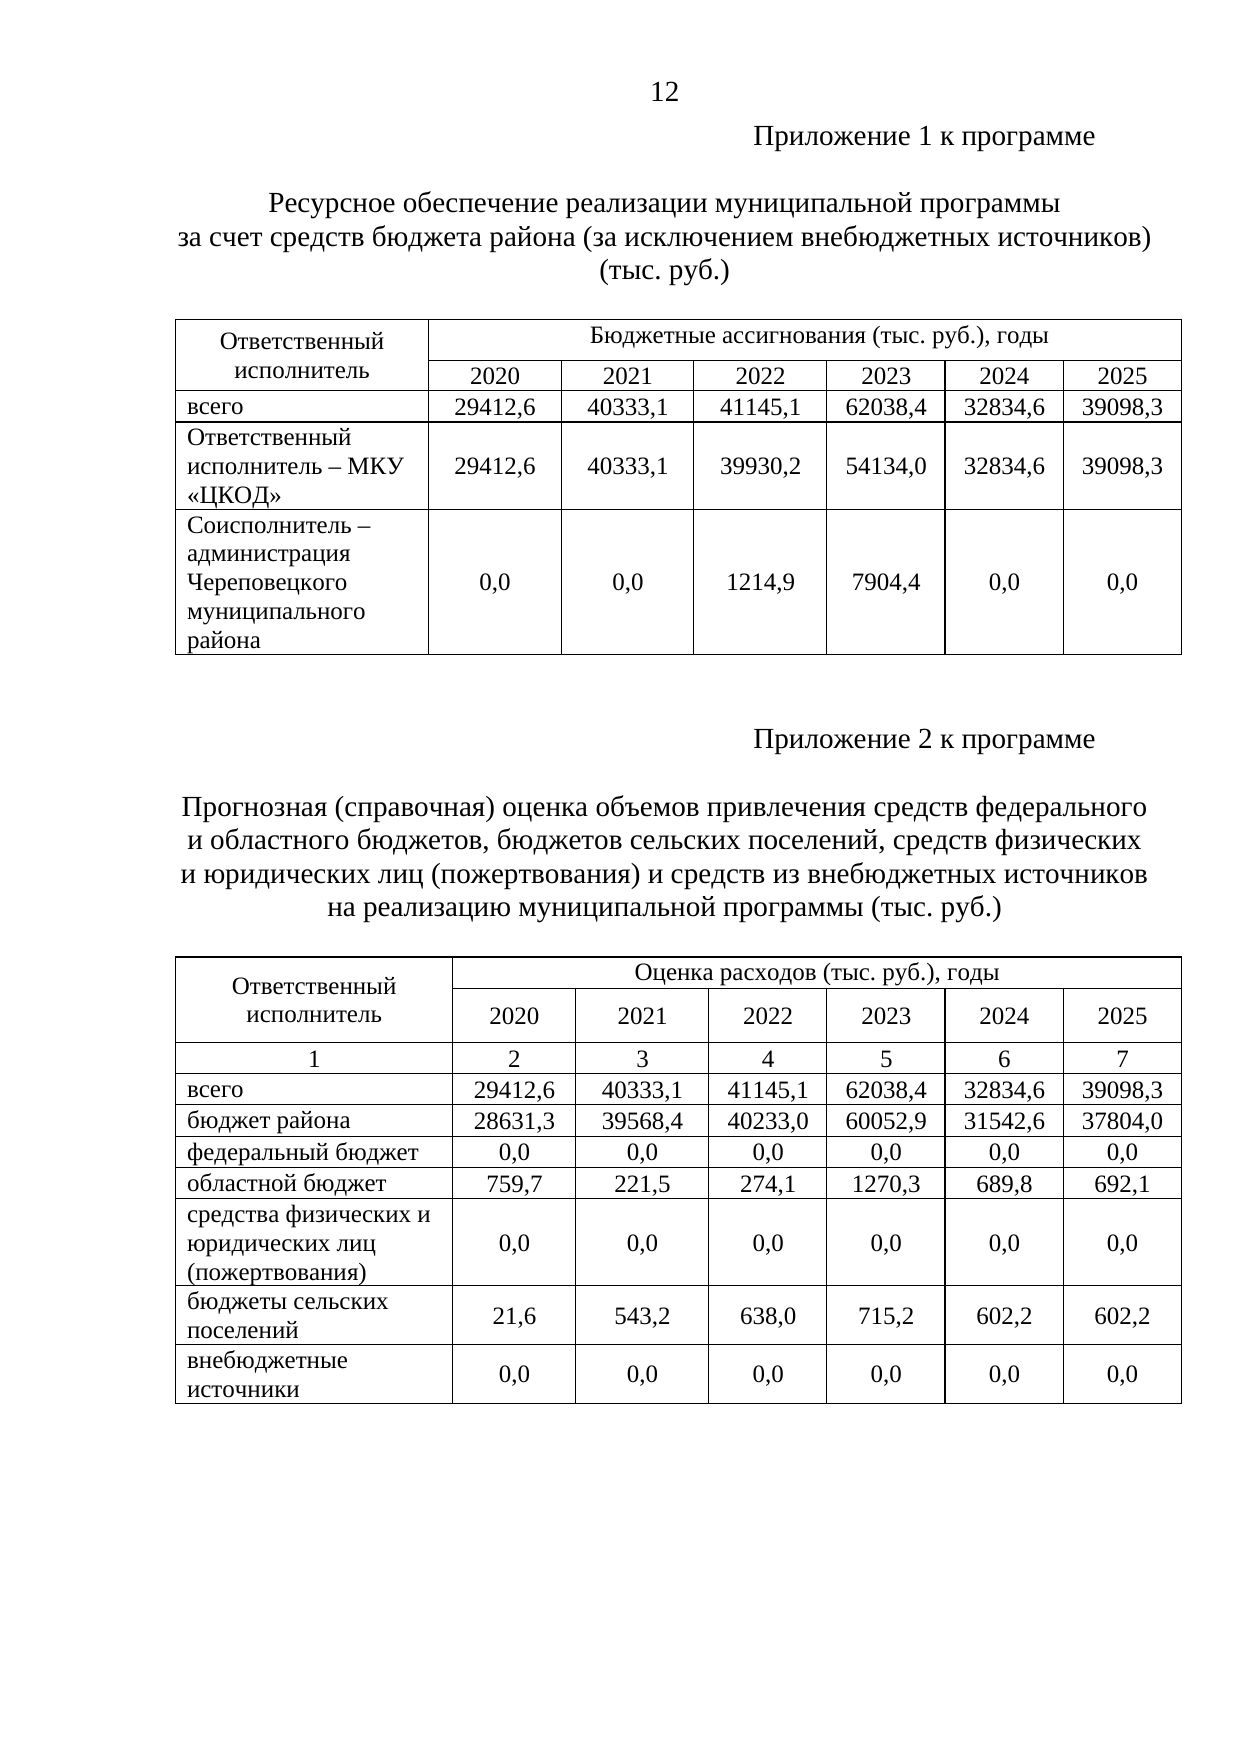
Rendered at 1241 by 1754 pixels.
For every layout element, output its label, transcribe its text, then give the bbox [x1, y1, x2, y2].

table_cell федеральный бюджет [176, 1137, 452, 1167]
table_cell Соисполнитель – администрация Череповецкого муниципального района [176, 510, 428, 653]
table_cell 40333,1 [576, 1074, 708, 1104]
table_cell 602,2 [1064, 1286, 1181, 1344]
table_cell 0,0 [946, 510, 1063, 653]
table_cell 0,0 [453, 1345, 575, 1402]
table_cell 40333,1 [562, 423, 693, 509]
table_cell 2 [453, 1043, 575, 1073]
table_cell 40333,1 [562, 391, 693, 421]
table_cell 2024 [946, 989, 1063, 1042]
table_cell 692,1 [1064, 1168, 1181, 1198]
table_cell 21,6 [453, 1286, 575, 1344]
table_cell 0,0 [576, 1199, 708, 1285]
table_cell 221,5 [576, 1168, 708, 1198]
table_cell 29412,6 [429, 391, 561, 421]
table_cell 39098,3 [1064, 1074, 1181, 1104]
table_cell 39098,3 [1064, 391, 1181, 421]
table_cell 2021 [576, 989, 708, 1042]
table_header Ответственный исполнитель [176, 958, 452, 1042]
table_cell 62038,4 [827, 1074, 944, 1104]
text Прогнозная (справочная) оценка объемов привлечения средств федерального и областного бюджетов, бюджетов сельских поселений, средств физических и юридических лиц (пожертвования) и средств из внебюджетных источников на реализацию муниципальной программы (тыс. руб.) [177, 789, 1152, 923]
table_cell 2023 [827, 361, 944, 390]
table_cell 0,0 [562, 510, 693, 653]
table_cell 2025 [1064, 361, 1181, 390]
table_cell 31542,6 [946, 1105, 1063, 1136]
table_cell 759,7 [453, 1168, 575, 1198]
text Приложение 2 к программе [177, 722, 1152, 755]
table_cell 29412,6 [429, 423, 561, 509]
table_cell 37804,0 [1064, 1105, 1181, 1136]
table_cell 0,0 [1064, 1199, 1181, 1285]
table_cell 32834,6 [946, 423, 1063, 509]
table_cell 32834,6 [946, 391, 1063, 421]
table_cell 60052,9 [827, 1105, 944, 1136]
table_cell 5 [827, 1043, 944, 1073]
table_cell 6 [946, 1043, 1063, 1073]
table_cell 32834,6 [946, 1074, 1063, 1104]
table_cell 0,0 [827, 1137, 944, 1167]
table_cell 2022 [709, 989, 826, 1042]
table_cell 28631,3 [453, 1105, 575, 1136]
table_cell 41145,1 [694, 391, 826, 421]
table_cell 2023 [827, 989, 944, 1042]
table_cell 602,2 [946, 1286, 1063, 1344]
table_cell 0,0 [453, 1199, 575, 1285]
text Ресурсное обеспечение реализации муниципальной программы [177, 185, 1152, 219]
table_cell 2021 [562, 361, 693, 390]
table_cell 7 [1064, 1043, 1181, 1073]
table_cell всего [176, 391, 428, 421]
table_cell 29412,6 [453, 1074, 575, 1104]
table_cell 1270,3 [827, 1168, 944, 1198]
table_cell 1214,9 [694, 510, 826, 653]
table_cell 689,8 [946, 1168, 1063, 1198]
table_cell 0,0 [827, 1345, 944, 1402]
table_cell 40233,0 [709, 1105, 826, 1136]
table_cell 41145,1 [709, 1074, 826, 1104]
table_cell 0,0 [1064, 1137, 1181, 1167]
table_cell 4 [709, 1043, 826, 1073]
table_header Оценка расходов (тыс. руб.), годы [453, 958, 1181, 988]
table_cell 3 [576, 1043, 708, 1073]
table_cell областной бюджет [176, 1168, 452, 1198]
table_cell 39930,2 [694, 423, 826, 509]
text (тыс. руб.) [177, 252, 1152, 286]
table_header Бюджетные ассигнования (тыс. руб.), годы [429, 320, 1181, 360]
table_cell Ответственный исполнитель – МКУ «ЦКОД» [176, 423, 428, 509]
table_cell 2022 [694, 361, 826, 390]
table_cell 0,0 [946, 1199, 1063, 1285]
table_cell 1 [176, 1043, 452, 1073]
table_cell 0,0 [827, 1199, 944, 1285]
table_cell внебюджетные источники [176, 1345, 452, 1402]
table_cell 2025 [1064, 989, 1181, 1042]
table_cell 0,0 [709, 1345, 826, 1402]
table_cell 274,1 [709, 1168, 826, 1198]
table_cell 0,0 [1064, 1345, 1181, 1402]
table_cell бюджеты сельских поселений [176, 1286, 452, 1344]
table_cell 0,0 [576, 1345, 708, 1402]
table_cell 39568,4 [576, 1105, 708, 1136]
table_cell 0,0 [429, 510, 561, 653]
table_cell 0,0 [946, 1345, 1063, 1402]
table_cell бюджет района [176, 1105, 452, 1136]
table_cell 638,0 [709, 1286, 826, 1344]
table_header Ответственный исполнитель [176, 320, 428, 390]
table_cell 0,0 [453, 1137, 575, 1167]
table_cell 62038,4 [827, 391, 944, 421]
table_cell 2024 [946, 361, 1063, 390]
table_cell всего [176, 1074, 452, 1104]
table_cell 2020 [453, 989, 575, 1042]
table_cell 54134,0 [827, 423, 944, 509]
text Приложение 1 к программе [177, 118, 1152, 152]
table_cell 7904,4 [827, 510, 944, 653]
table_cell 0,0 [946, 1137, 1063, 1167]
table_cell 543,2 [576, 1286, 708, 1344]
table_cell 0,0 [576, 1137, 708, 1167]
table_cell 0,0 [709, 1137, 826, 1167]
text за счет средств бюджета района (за исключением внебюджетных источников) [177, 219, 1152, 252]
table_cell 715,2 [827, 1286, 944, 1344]
table_cell 2020 [429, 361, 561, 390]
table_cell средства физических и юридических лиц (пожертвования) [176, 1199, 452, 1285]
table_cell 39098,3 [1064, 423, 1181, 509]
table_cell 0,0 [709, 1199, 826, 1285]
table_cell 0,0 [1064, 510, 1181, 653]
